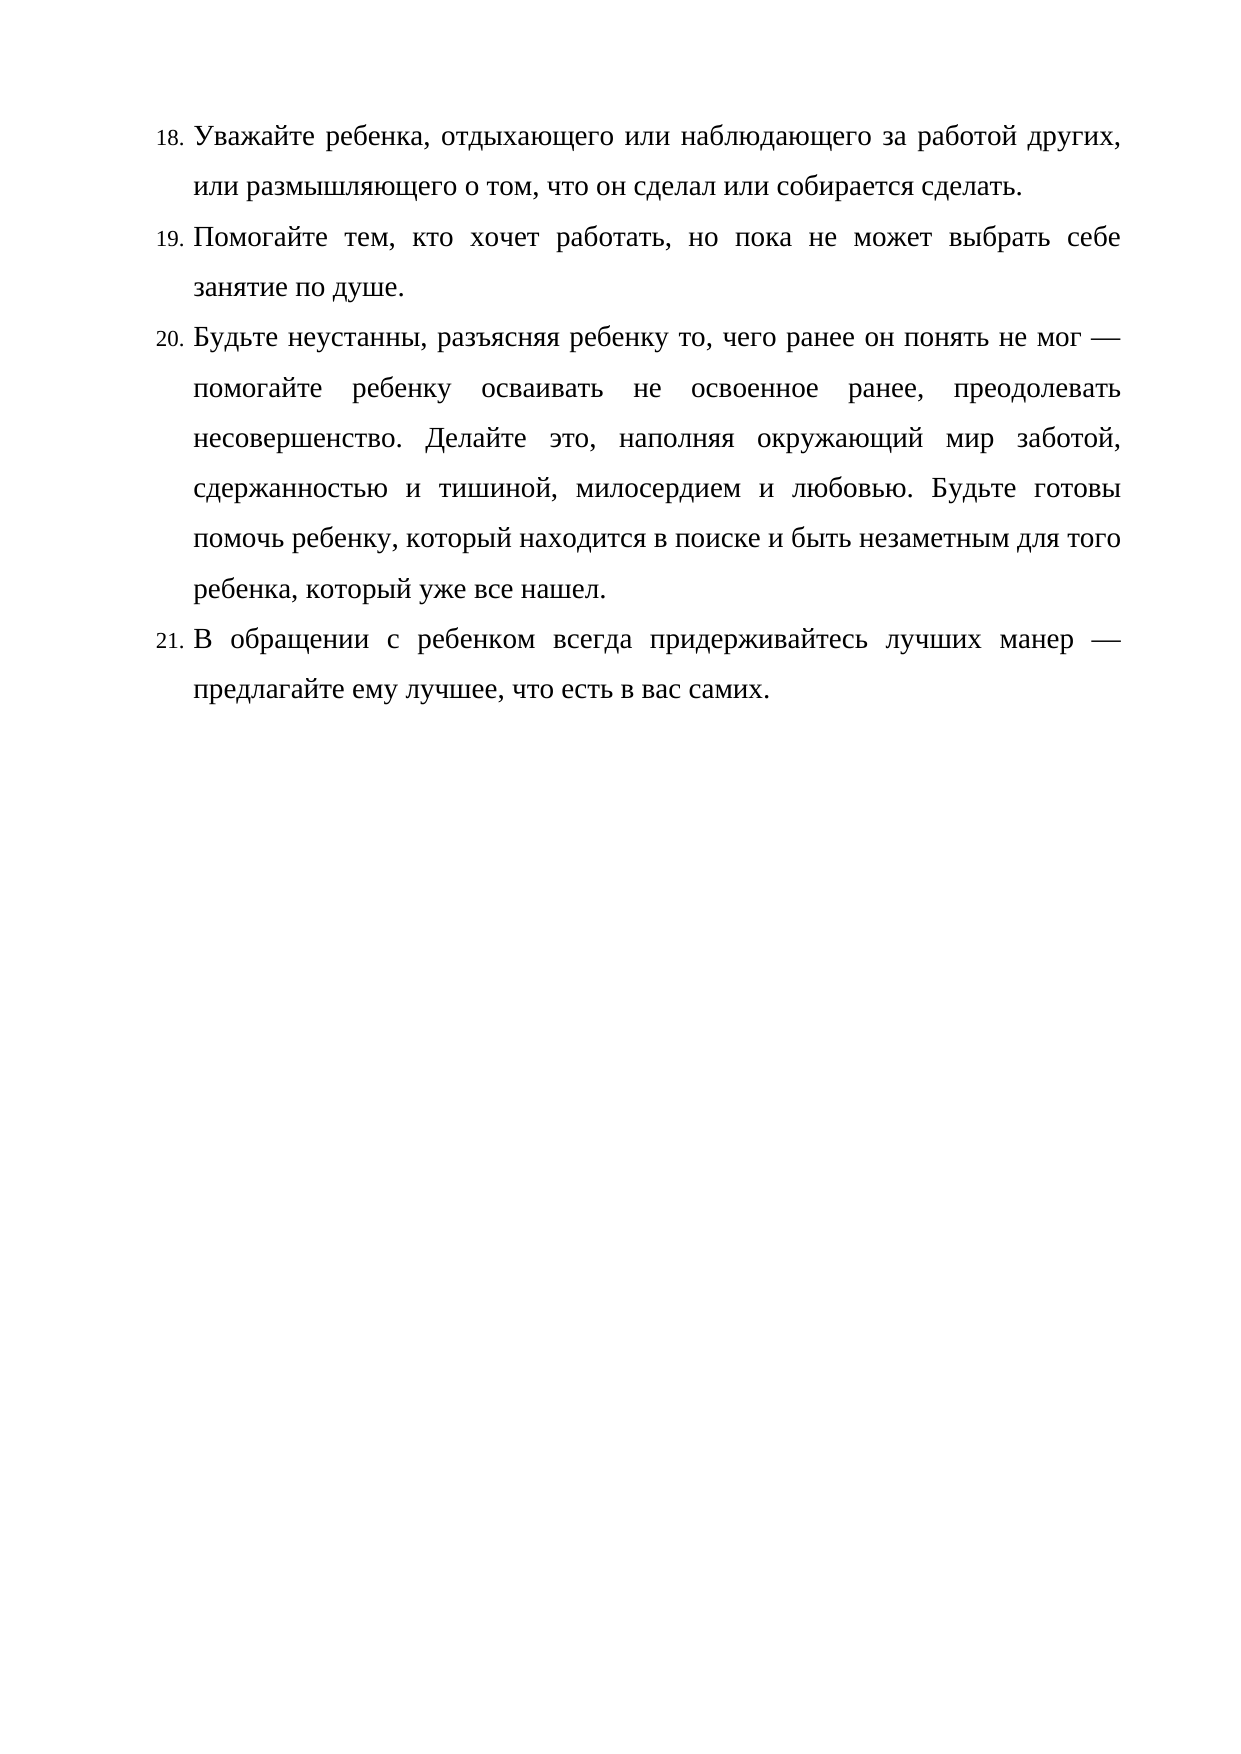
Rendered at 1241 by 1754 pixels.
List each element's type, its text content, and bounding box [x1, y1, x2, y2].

list Будьте неустанны, разъясняя ребенку то, чего ранее он понять не мог — помогайте ребенку осваивать не освоенное ранее, преодолевать несовершенство. Делайте это, наполняя окружающий мир заботой, сдержанностью и тишиной, милосердием и любовью. Будьте готовы помочь ребенку, который находится в поиске и быть незаметным для того ребенка, который уже все нашел. [156, 319, 1122, 604]
list Помогайте тем, кто хочет работать, но пока не может выбрать себе занятие по душе. [156, 219, 1122, 303]
list В обращении с ребенком всегда придерживайтесь лучших манер — предлагайте ему лучшее, что есть в вас самих. [156, 621, 1122, 705]
list Уважайте ребенка, отдыхающего или наблюдающего за работой других, или размышляющего о том, что он сделал или собирается сделать. [156, 118, 1122, 202]
